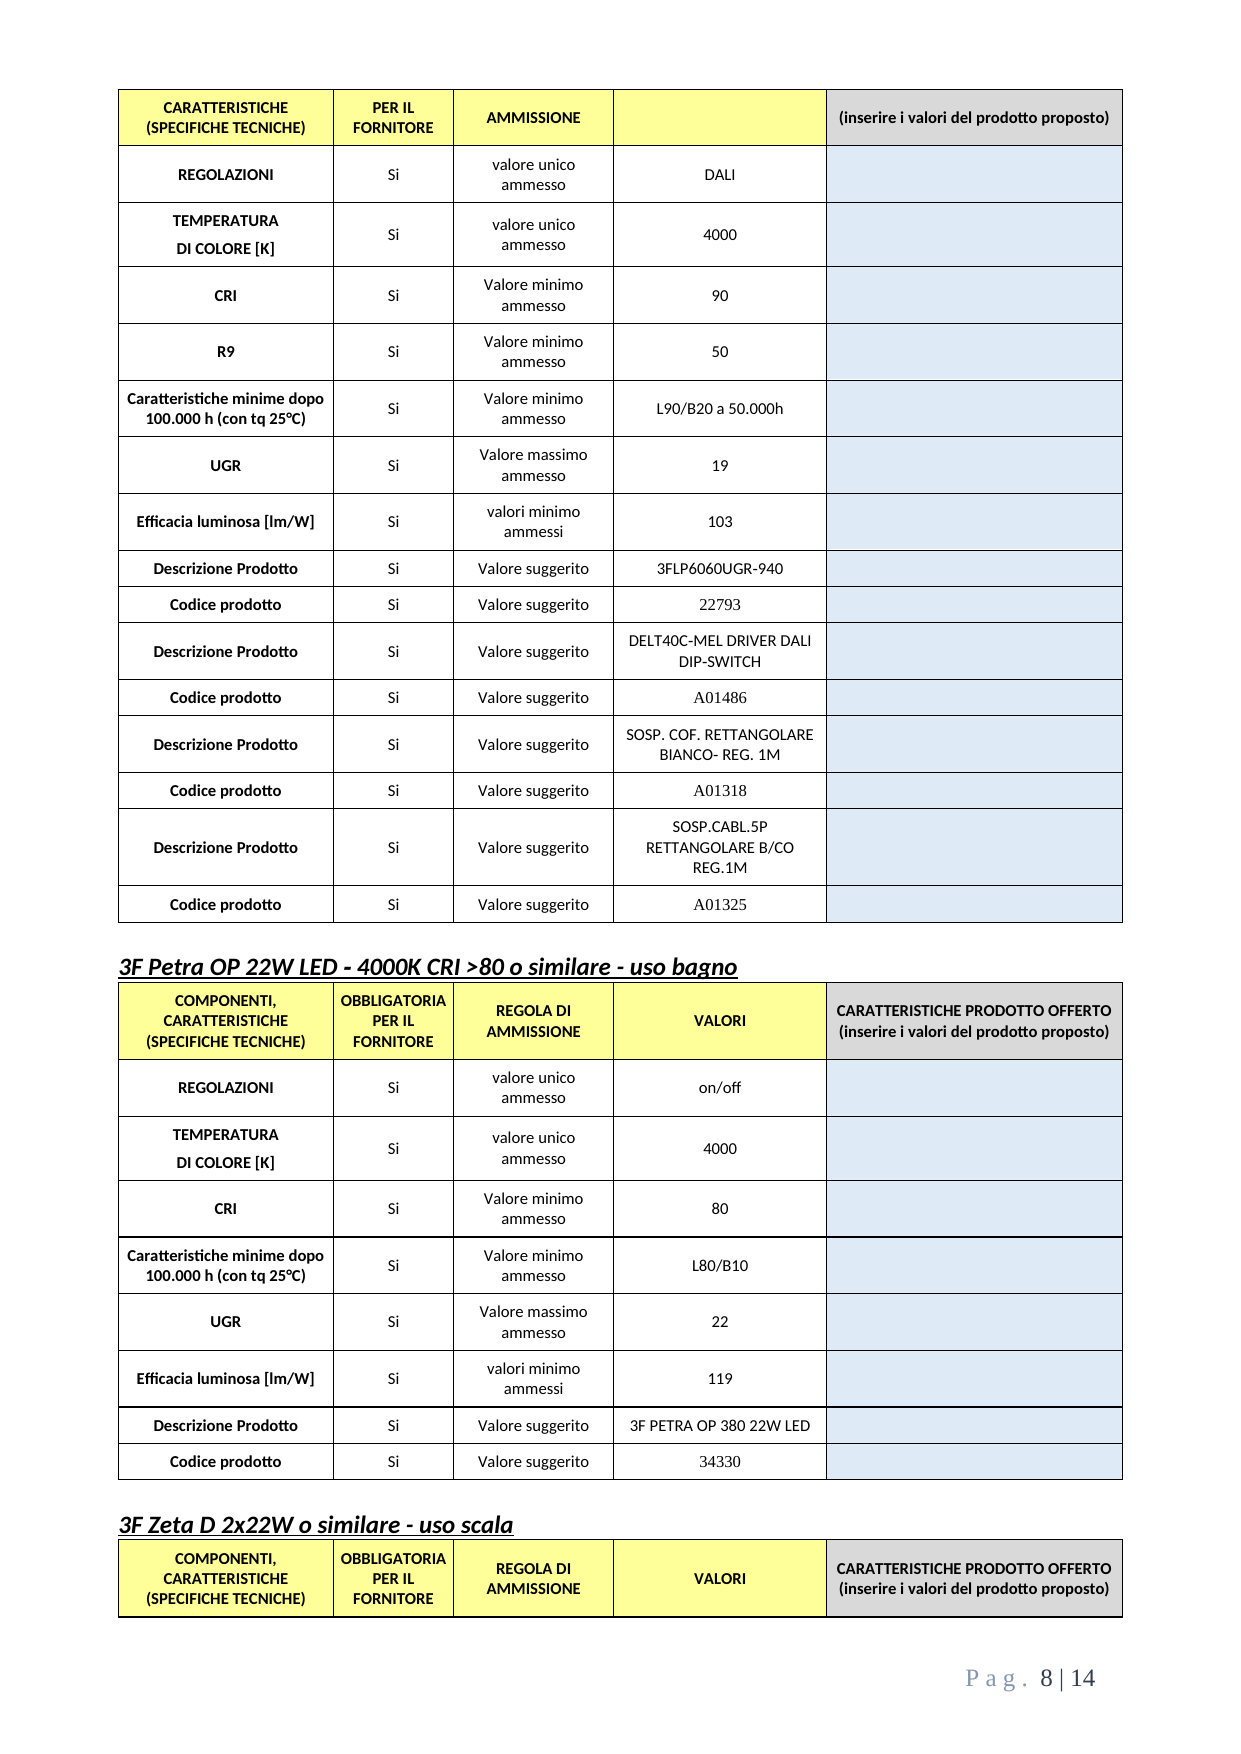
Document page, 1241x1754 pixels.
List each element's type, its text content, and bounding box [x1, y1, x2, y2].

table_cell L90/B20 a 50.000h [614, 381, 826, 436]
table_cell Si [334, 1408, 453, 1443]
table_cell Valore suggerito [454, 680, 613, 715]
table_cell Si [334, 587, 453, 622]
table_cell SOSP. COF. RETTANGOLARE BIANCO‐ REG. 1M [614, 716, 826, 772]
table_header OBBLIGATORIA PER IL FORNITORE [334, 983, 453, 1059]
table_cell Si [334, 324, 453, 379]
table_cell valore unico ammesso [454, 1060, 613, 1116]
table_cell 4000 [614, 1117, 826, 1180]
table_cell TEMPERATURA DI COLORE [K] [119, 203, 333, 266]
table_cell Si [334, 267, 453, 323]
table_cell 80 [614, 1181, 826, 1236]
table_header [827, 90, 1122, 145]
table_cell valore unico ammesso [454, 203, 613, 266]
table_cell A01318 [614, 773, 826, 808]
table_cell A01486 [614, 680, 826, 715]
table_cell Valore minimo ammesso [454, 1238, 613, 1293]
table_cell 19 [614, 437, 826, 493]
table_cell Codice prodotto [119, 886, 333, 922]
table_cell Si [334, 623, 453, 679]
table_cell Valore suggerito [454, 623, 613, 679]
table_cell [827, 1117, 1122, 1180]
table_cell [827, 551, 1122, 586]
table_cell [827, 494, 1122, 549]
table_cell Descrizione Prodotto [119, 716, 333, 772]
table_cell Valore massimo ammesso [454, 1294, 613, 1350]
table_cell [827, 680, 1122, 715]
table_cell Si [334, 437, 453, 493]
table_cell Valore suggerito [454, 1444, 613, 1479]
table_cell [827, 381, 1122, 436]
table_cell 119 [614, 1351, 826, 1406]
table_cell valori minimo ammessi [454, 494, 613, 549]
table_cell Codice prodotto [119, 773, 333, 808]
table_header CARATTERISTICHE PRODOTTO OFFERTO (inserire i valori del prodotto proposto) [827, 983, 1122, 1059]
table_cell [827, 1060, 1122, 1116]
table_cell DELT40C‐MEL DRIVER DALI DIP‐SWITCH [614, 623, 826, 679]
table_cell Si [334, 1181, 453, 1236]
table_cell Si [334, 1351, 453, 1406]
table_cell Valore minimo ammesso [454, 1181, 613, 1236]
table_cell Valore suggerito [454, 773, 613, 808]
table_cell Si [334, 1444, 453, 1479]
table_cell Si [334, 809, 453, 885]
table_cell Si [334, 1117, 453, 1180]
table_header VALORI [614, 983, 826, 1059]
table_cell [827, 1294, 1122, 1350]
table_cell valore unico ammesso [454, 1117, 613, 1180]
text 3F Petra OP 22W LED ‐ 4000K CRI >80 o similare - uso bagno [118, 951, 1122, 982]
table_cell [827, 623, 1122, 679]
table_cell [827, 203, 1122, 266]
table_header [454, 90, 613, 145]
table_cell 22 [614, 1294, 826, 1350]
table_header VALORI [614, 90, 826, 145]
table_cell 3FLP6060UGR‐940 [614, 551, 826, 586]
text 3F Zeta D 2x22W o similare - uso scala [118, 1509, 1122, 1539]
table_cell Valore suggerito [454, 886, 613, 922]
table_cell REGOLAZIONI [119, 146, 333, 202]
table_cell Valore minimo ammesso [454, 381, 613, 436]
table_cell valori minimo ammessi [454, 1351, 613, 1406]
table_cell Valore suggerito [454, 1408, 613, 1443]
table_cell [827, 437, 1122, 493]
table_cell Descrizione Prodotto [119, 623, 333, 679]
table_cell Si [334, 203, 453, 266]
table_cell [827, 146, 1122, 202]
table_cell Valore suggerito [454, 809, 613, 885]
table_header COMPONENTI, CARATTERISTICHE (SPECIFICHE TECNICHE) [119, 1540, 333, 1616]
table_cell [827, 324, 1122, 379]
table_cell Codice prodotto [119, 680, 333, 715]
table_cell Si [334, 773, 453, 808]
table_cell [827, 1444, 1122, 1479]
table_cell Caratteristiche minime dopo 100.000 h (con tq 25°C) [119, 1238, 333, 1293]
table_cell valore unico ammesso [454, 146, 613, 202]
table_cell Si [334, 716, 453, 772]
table_cell Si [334, 1238, 453, 1293]
table_cell [827, 886, 1122, 922]
table_cell [827, 809, 1122, 885]
table_cell Valore suggerito [454, 551, 613, 586]
table_header COMPONENTI, CARATTERISTICHE (SPECIFICHE TECNICHE) [119, 983, 333, 1059]
table_cell Descrizione Prodotto [119, 551, 333, 586]
table_cell CRI [119, 1181, 333, 1236]
table_cell Si [334, 494, 453, 549]
table_cell UGR [119, 1294, 333, 1350]
table_header CARATTERISTICHE PRODOTTO OFFERTO (inserire i valori del prodotto proposto) [827, 1540, 1122, 1616]
table_cell Si [334, 381, 453, 436]
table_cell [827, 1238, 1122, 1293]
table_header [334, 90, 453, 145]
table_cell 4000 [614, 203, 826, 266]
table_cell [827, 716, 1122, 772]
table_cell TEMPERATURA DI COLORE [K] [119, 1117, 333, 1180]
table_cell Caratteristiche minime dopo 100.000 h (con tq 25°C) [119, 381, 333, 436]
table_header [119, 90, 333, 145]
table_cell Si [334, 146, 453, 202]
table_cell Si [334, 886, 453, 922]
table_cell Descrizione Prodotto [119, 1408, 333, 1443]
table_cell 50 [614, 324, 826, 379]
table_cell 34330 [614, 1444, 826, 1479]
table_cell 103 [614, 494, 826, 549]
table_cell [827, 267, 1122, 323]
table_cell UGR [119, 437, 333, 493]
table_cell Valore suggerito [454, 716, 613, 772]
table_cell [827, 1408, 1122, 1443]
table_cell Codice prodotto [119, 1444, 333, 1479]
table_cell DALI [614, 146, 826, 202]
table_header REGOLA DI AMMISSIONE [454, 1540, 613, 1616]
table_cell Si [334, 1294, 453, 1350]
table_cell Valore minimo ammesso [454, 324, 613, 379]
table_cell [827, 1181, 1122, 1236]
table_cell Descrizione Prodotto [119, 809, 333, 885]
table_cell L80/B10 [614, 1238, 826, 1293]
table_cell [827, 773, 1122, 808]
table_header VALORI [614, 1540, 826, 1616]
table_cell Efficacia luminosa [lm/W] [119, 494, 333, 549]
table_cell 22793 [614, 587, 826, 622]
table_cell Valore massimo ammesso [454, 437, 613, 493]
table_cell Valore suggerito [454, 587, 613, 622]
table_cell Efficacia luminosa [lm/W] [119, 1351, 333, 1406]
table_cell R9 [119, 324, 333, 379]
table_cell REGOLAZIONI [119, 1060, 333, 1116]
table_cell [827, 1351, 1122, 1406]
table_header REGOLA DI AMMISSIONE [454, 983, 613, 1059]
table_cell Si [334, 680, 453, 715]
table_cell Valore minimo ammesso [454, 267, 613, 323]
table_cell Codice prodotto [119, 587, 333, 622]
table_cell Si [334, 1060, 453, 1116]
table_header OBBLIGATORIA PER IL FORNITORE [334, 1540, 453, 1616]
table_cell 90 [614, 267, 826, 323]
table_cell A01325 [614, 886, 826, 922]
table_cell on/off [614, 1060, 826, 1116]
table_cell Si [334, 551, 453, 586]
table_cell 3F PETRA OP 380 22W LED [614, 1408, 826, 1443]
table_cell SOSP.CABL.5P RETTANGOLARE B/CO REG.1M [614, 809, 826, 885]
table_cell [827, 587, 1122, 622]
table_cell CRI [119, 267, 333, 323]
